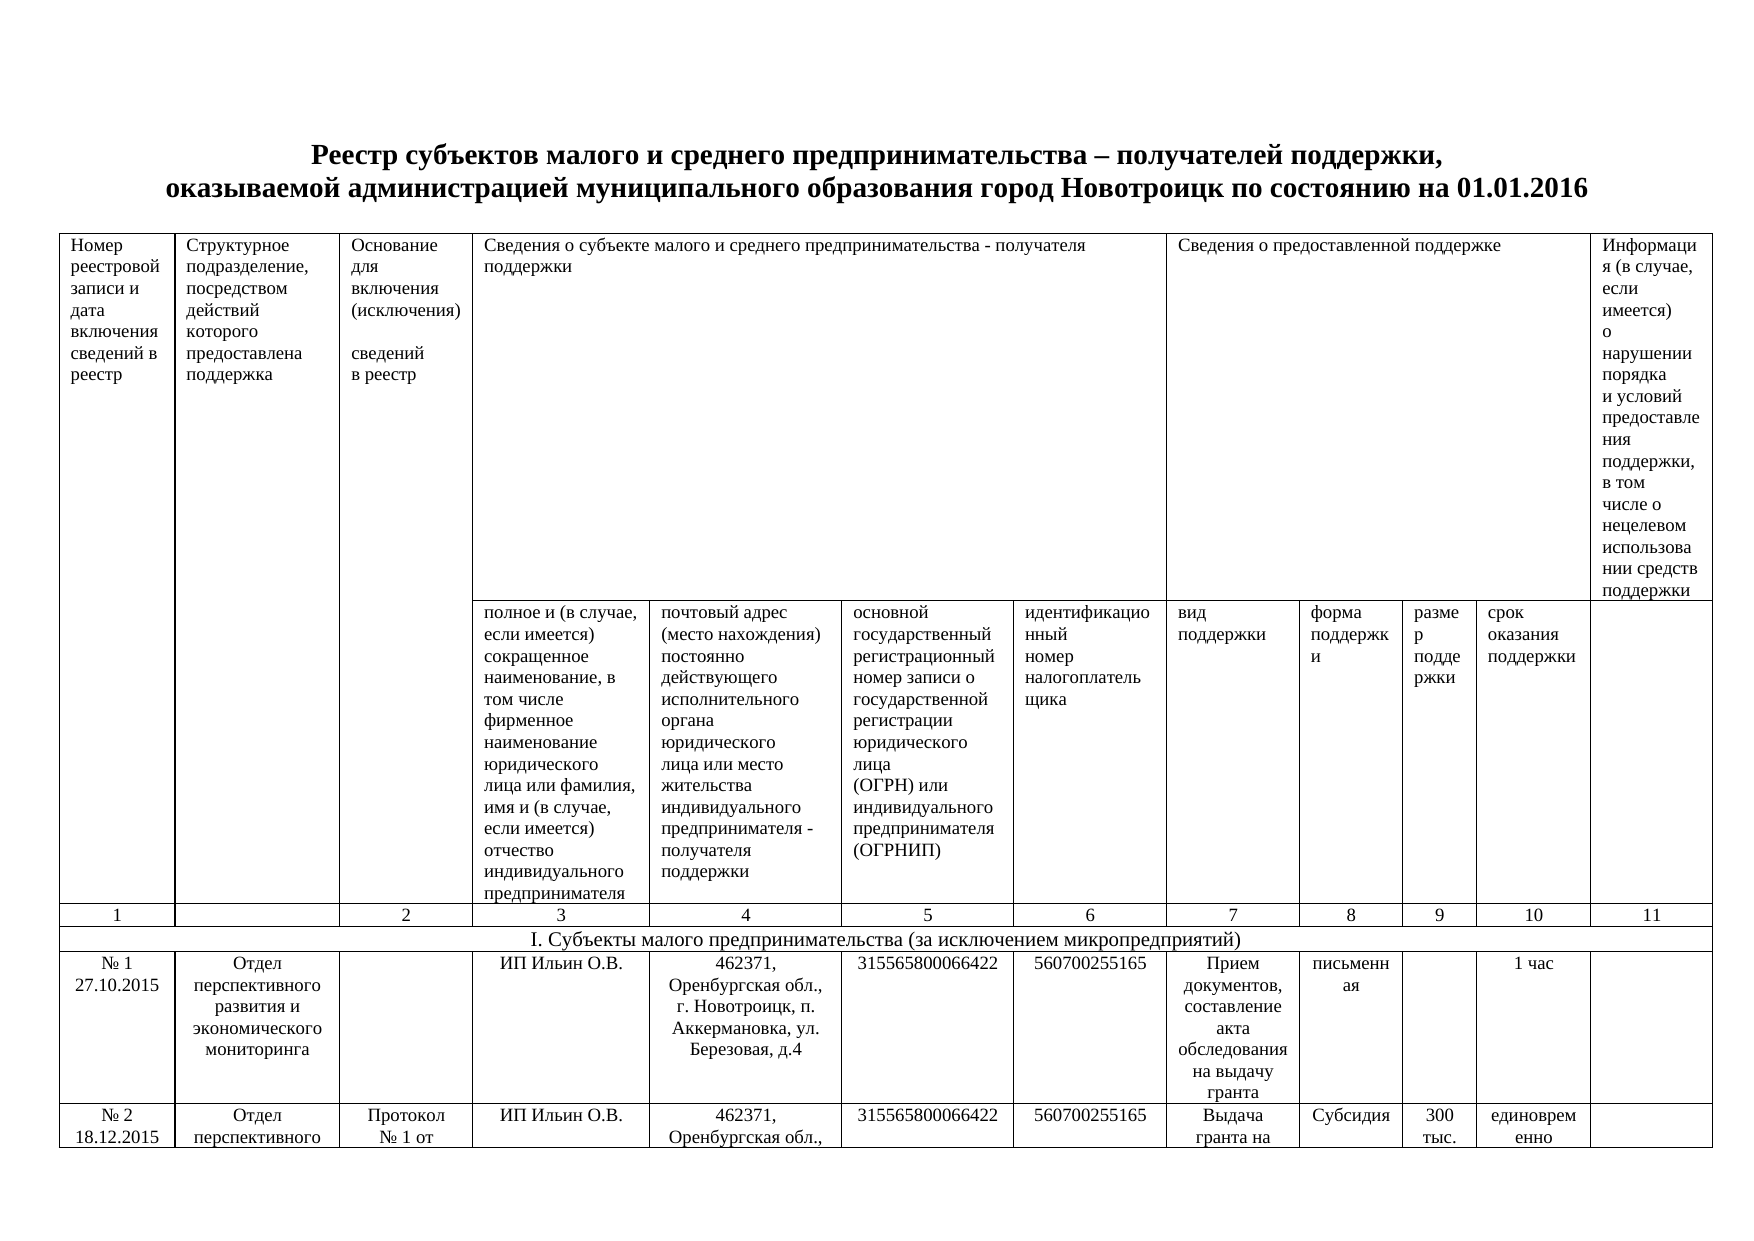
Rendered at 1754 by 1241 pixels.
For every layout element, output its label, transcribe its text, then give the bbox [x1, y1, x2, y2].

table_cell ИП Ильин О.В. [473, 1104, 649, 1147]
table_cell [650, 1104, 841, 1147]
table_cell 300 тыс. руб. [1403, 1104, 1476, 1147]
table_cell единовременно [1477, 1104, 1590, 1147]
table_cell Отдел перспективного развития и экономического мониторинга [176, 952, 339, 1103]
table_cell 1 [60, 904, 174, 926]
table_cell почтовый адрес (место нахождения) постоянно действующего исполнительного органа юридического лица или место жительства индивидуального предпринимателя - получателя поддержки [650, 601, 841, 903]
table_cell 4 [650, 904, 841, 926]
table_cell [176, 1104, 339, 1147]
table_cell 2 [340, 904, 472, 926]
table_cell [1591, 601, 1712, 903]
table_cell 462371, Оренбургская обл., г. Новотроицк, п. Аккермановка, ул. Березовая, д.4 [650, 952, 841, 1103]
table_cell идентификационный номер налогоплательщика [1014, 601, 1166, 903]
table_cell 7 [1167, 904, 1299, 926]
table_cell № 2 18.12.2015 [60, 1104, 174, 1147]
table_cell ИП Ильин О.В. [473, 952, 649, 1103]
table_cell I. Субъекты малого предпринимательства (за исключением микропредприятий) [60, 927, 1712, 951]
text оказываемой администрацией муниципального образования город Новотроицк по состоянию на 01.01.2016 [118, 171, 1636, 204]
table_cell 6 [1014, 904, 1166, 926]
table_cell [1167, 1104, 1299, 1147]
table_cell Субсидия [1300, 1104, 1402, 1147]
table_cell [176, 904, 339, 926]
table_header Номер реестровой записи и дата включения сведений в реестр [60, 234, 174, 903]
table_cell срок оказания поддержки [1477, 601, 1590, 903]
table_cell 5 [842, 904, 1013, 926]
table_cell 315565800066422 [842, 1104, 1013, 1147]
table_cell 10 [1477, 904, 1590, 926]
table_header Сведения о предоставленной поддержке [1167, 234, 1590, 600]
table_cell [1403, 952, 1476, 1103]
table_cell форма поддержки [1300, 601, 1402, 903]
table_cell 560700255165 [1014, 1104, 1166, 1147]
table_cell [1591, 1104, 1712, 1147]
table_cell основной государственный регистрационный номер записи о государственной регистрации юридического лица (ОГРН) или индивидуального предпринимателя (ОГРНИП) [842, 601, 1013, 903]
table_cell 1 час [1477, 952, 1590, 1103]
table_cell вид поддержки [1167, 601, 1299, 903]
table_cell [1591, 952, 1712, 1103]
table_cell 11 [1591, 904, 1712, 926]
table_header Информация (в случае, если имеется) о нарушении порядка и условий предоставления поддержки, в том числе о нецелевом использовании средств поддержки [1591, 234, 1712, 600]
table_cell письменная [1300, 952, 1402, 1103]
table_cell № 1 27.10.2015 [60, 952, 174, 1103]
table_cell 315565800066422 [842, 952, 1013, 1103]
table_cell 560700255165 [1014, 952, 1166, 1103]
table_cell размер поддержки [1403, 601, 1476, 903]
table_cell 8 [1300, 904, 1402, 926]
table_cell 3 [473, 904, 649, 926]
table_cell полное и (в случае, если имеется) сокращенное наименование, в том числе фирменное наименование юридического лица или фамилия, имя и (в случае, если имеется) отчество индивидуального предпринимателя [473, 601, 649, 903]
table_cell 9 [1403, 904, 1476, 926]
table_header Сведения о субъекте малого и среднего предпринимательства - получателя поддержки [473, 234, 1166, 600]
table_cell Прием документов, составление акта обследования на выдачу гранта [1167, 952, 1299, 1103]
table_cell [340, 1104, 472, 1147]
table_cell [340, 952, 472, 1103]
table_header Основание для включения (исключения) сведений в реестр [340, 234, 472, 903]
table_header Структурное подразделение, посредством действий которого предоставлена поддержка [176, 234, 339, 903]
text Реестр субъектов малого и среднего предпринимательства – получателей поддержки, [118, 137, 1636, 171]
